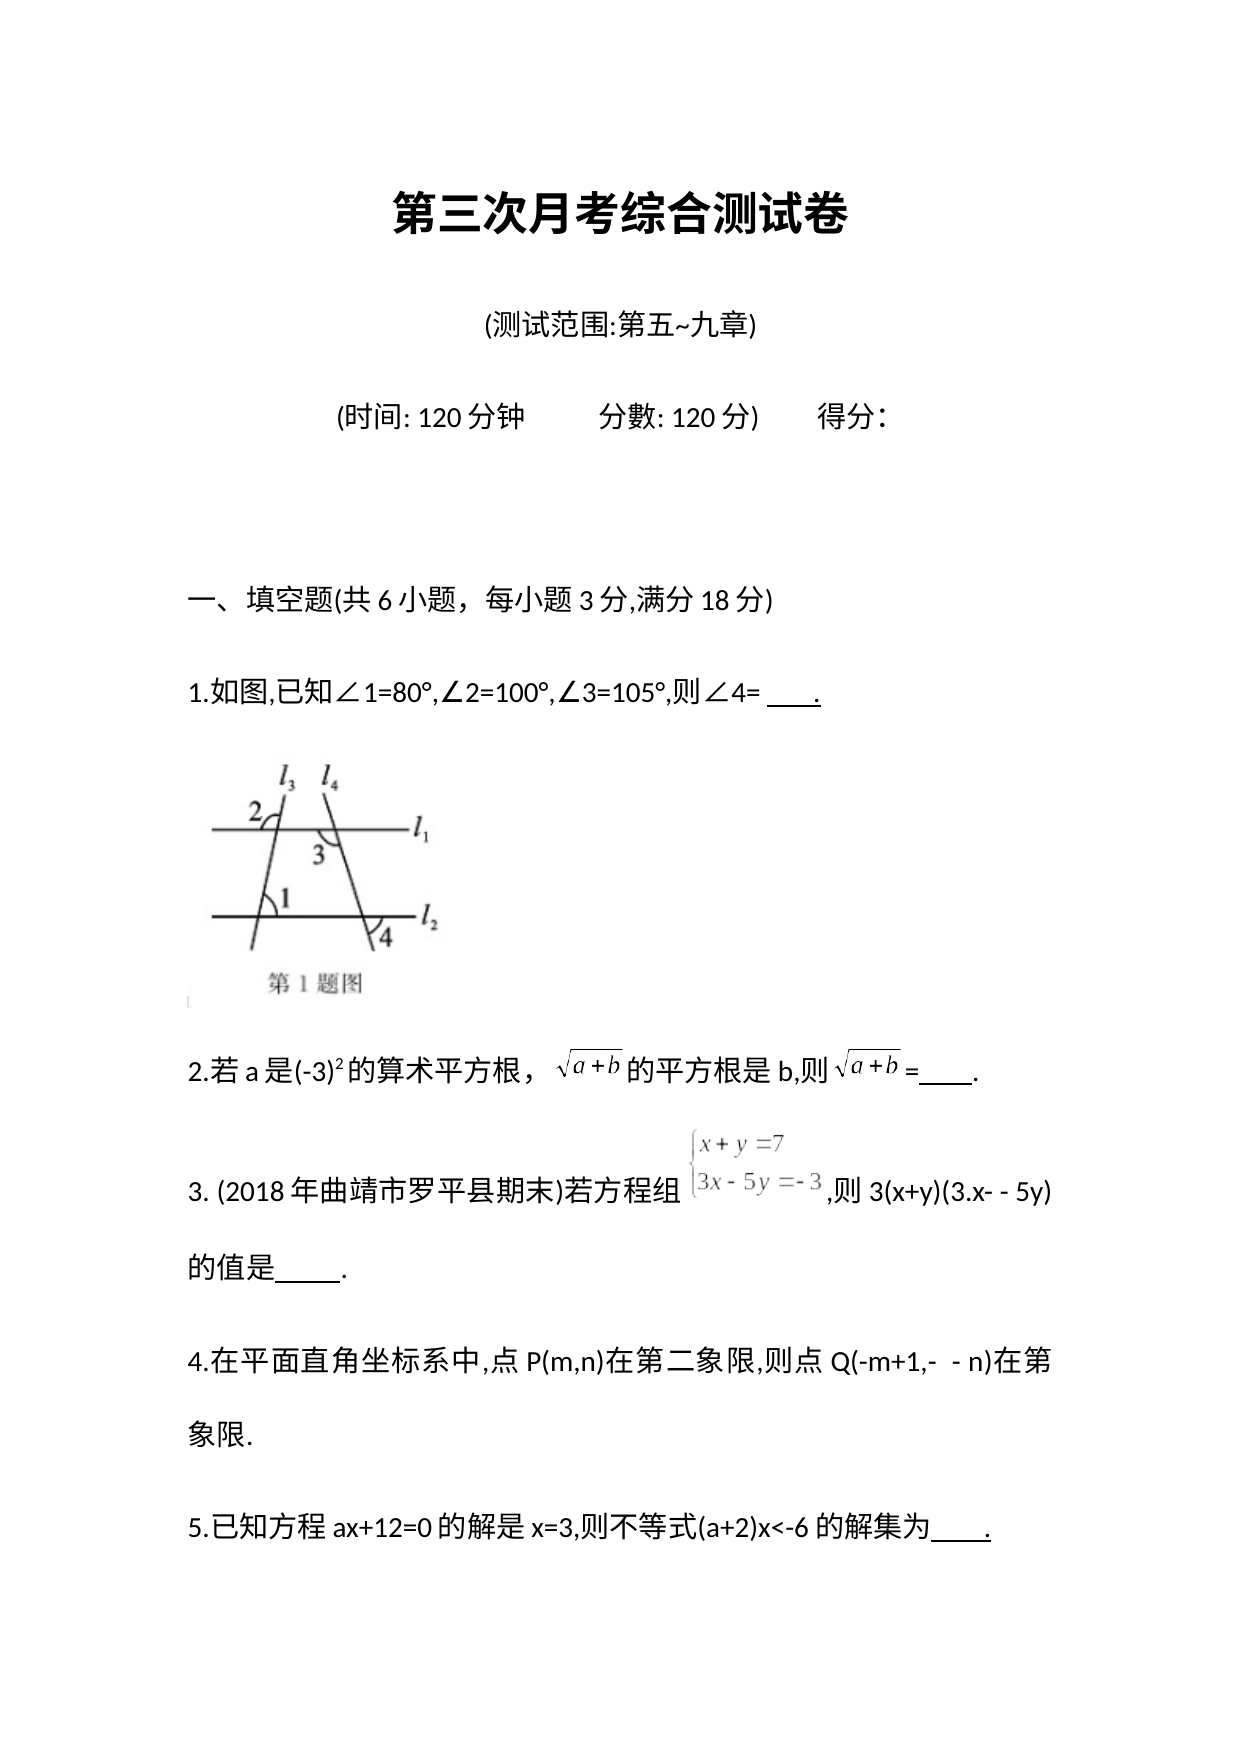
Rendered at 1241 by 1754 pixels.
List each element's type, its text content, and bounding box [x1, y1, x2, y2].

text 一、填空题(共6小题，每小题3分,满分18分) [187, 566, 1053, 631]
picture [187, 749, 501, 1008]
text (时间: 120分钟 分數: 120分) 得分： [187, 382, 1053, 447]
text 1.如图,已知∠1=80°,∠2=100°,∠3=105°,则∠4= . [187, 658, 1053, 723]
text (测试范围:第五~九章) [187, 290, 1053, 355]
text 第三次月考综合测试卷 [187, 162, 1053, 259]
text 2.若a是(-3)2的算术平方根，的平方根是b,则= . [187, 1034, 1053, 1099]
text 4.在平面直角坐标系中,点P(m,n)在第二象限,则点Q(-m+1,- - n)在第 象限. [187, 1326, 1053, 1466]
text 3. (2018年曲靖市罗平县期末)若方程组,则3(x+y)(3.x- - 5y)的值是 . [187, 1127, 1053, 1299]
text 5.已知方程ax+12=0的解是x=3,则不等式(a+2)x<-6的解集为 . [187, 1493, 1053, 1558]
